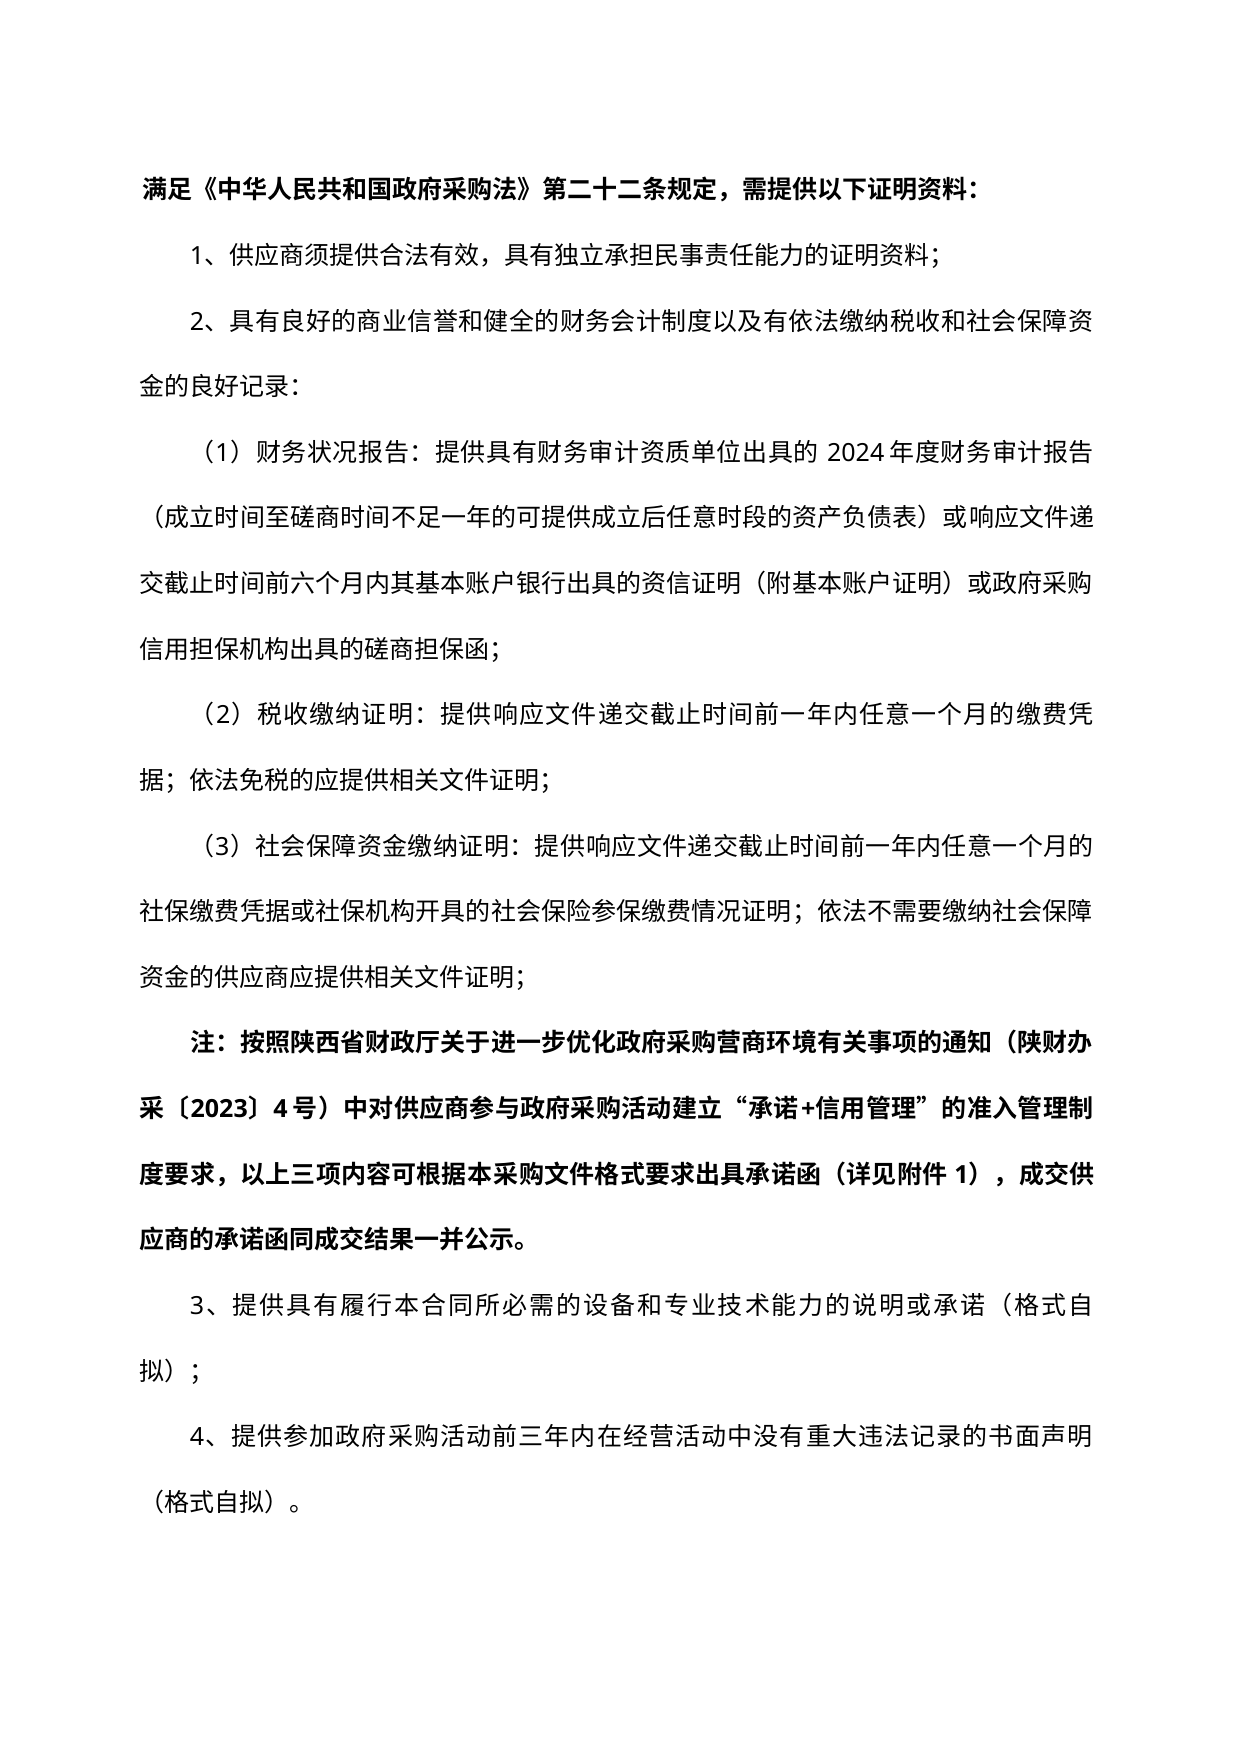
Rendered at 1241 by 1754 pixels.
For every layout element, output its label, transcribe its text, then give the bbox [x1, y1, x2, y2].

text 2、具有良好的商业信誉和健全的财务会计制度以及有依法缴纳税收和社会保障资金的良好记录： [139, 286, 1095, 418]
text 满足《中华人民共和国政府采购法》第二十二条规定，需提供以下证明资料： [142, 155, 1095, 221]
text 4、提供参加政府采购活动前三年内在经营活动中没有重大违法记录的书面声明（格式自拟）。 [139, 1402, 1095, 1533]
text 1、供应商须提供合法有效，具有独立承担民事责任能力的证明资料； [139, 221, 1095, 286]
text （1）财务状况报告：提供具有财务审计资质单位出具的2024年度财务审计报告（成立时间至磋商时间不足一年的可提供成立后任意时段的资产负债表）或响应文件递交截止时间前六个月内其基本账户银行出具的资信证明（附基本账户证明）或政府采购信用担保机构出具的磋商担保函； [139, 418, 1095, 680]
text 注：按照陕西省财政厅关于进一步优化政府采购营商环境有关事项的通知（陕财办采〔2023〕4号）中对供应商参与政府采购活动建立“承诺+信用管理”的准入管理制度要求，以上三项内容可根据本采购文件格式要求出具承诺函（详见附件1），成交供应商的承诺函同成交结果一并公示。 [139, 1008, 1095, 1271]
text 3、提供具有履行本合同所必需的设备和专业技术能力的说明或承诺（格式自拟）； [139, 1271, 1095, 1402]
text （2）税收缴纳证明：提供响应文件递交截止时间前一年内任意一个月的缴费凭据；依法免税的应提供相关文件证明； [139, 680, 1095, 811]
text （3）社会保障资金缴纳证明：提供响应文件递交截止时间前一年内任意一个月的社保缴费凭据或社保机构开具的社会保险参保缴费情况证明；依法不需要缴纳社会保障资金的供应商应提供相关文件证明； [139, 811, 1095, 1008]
